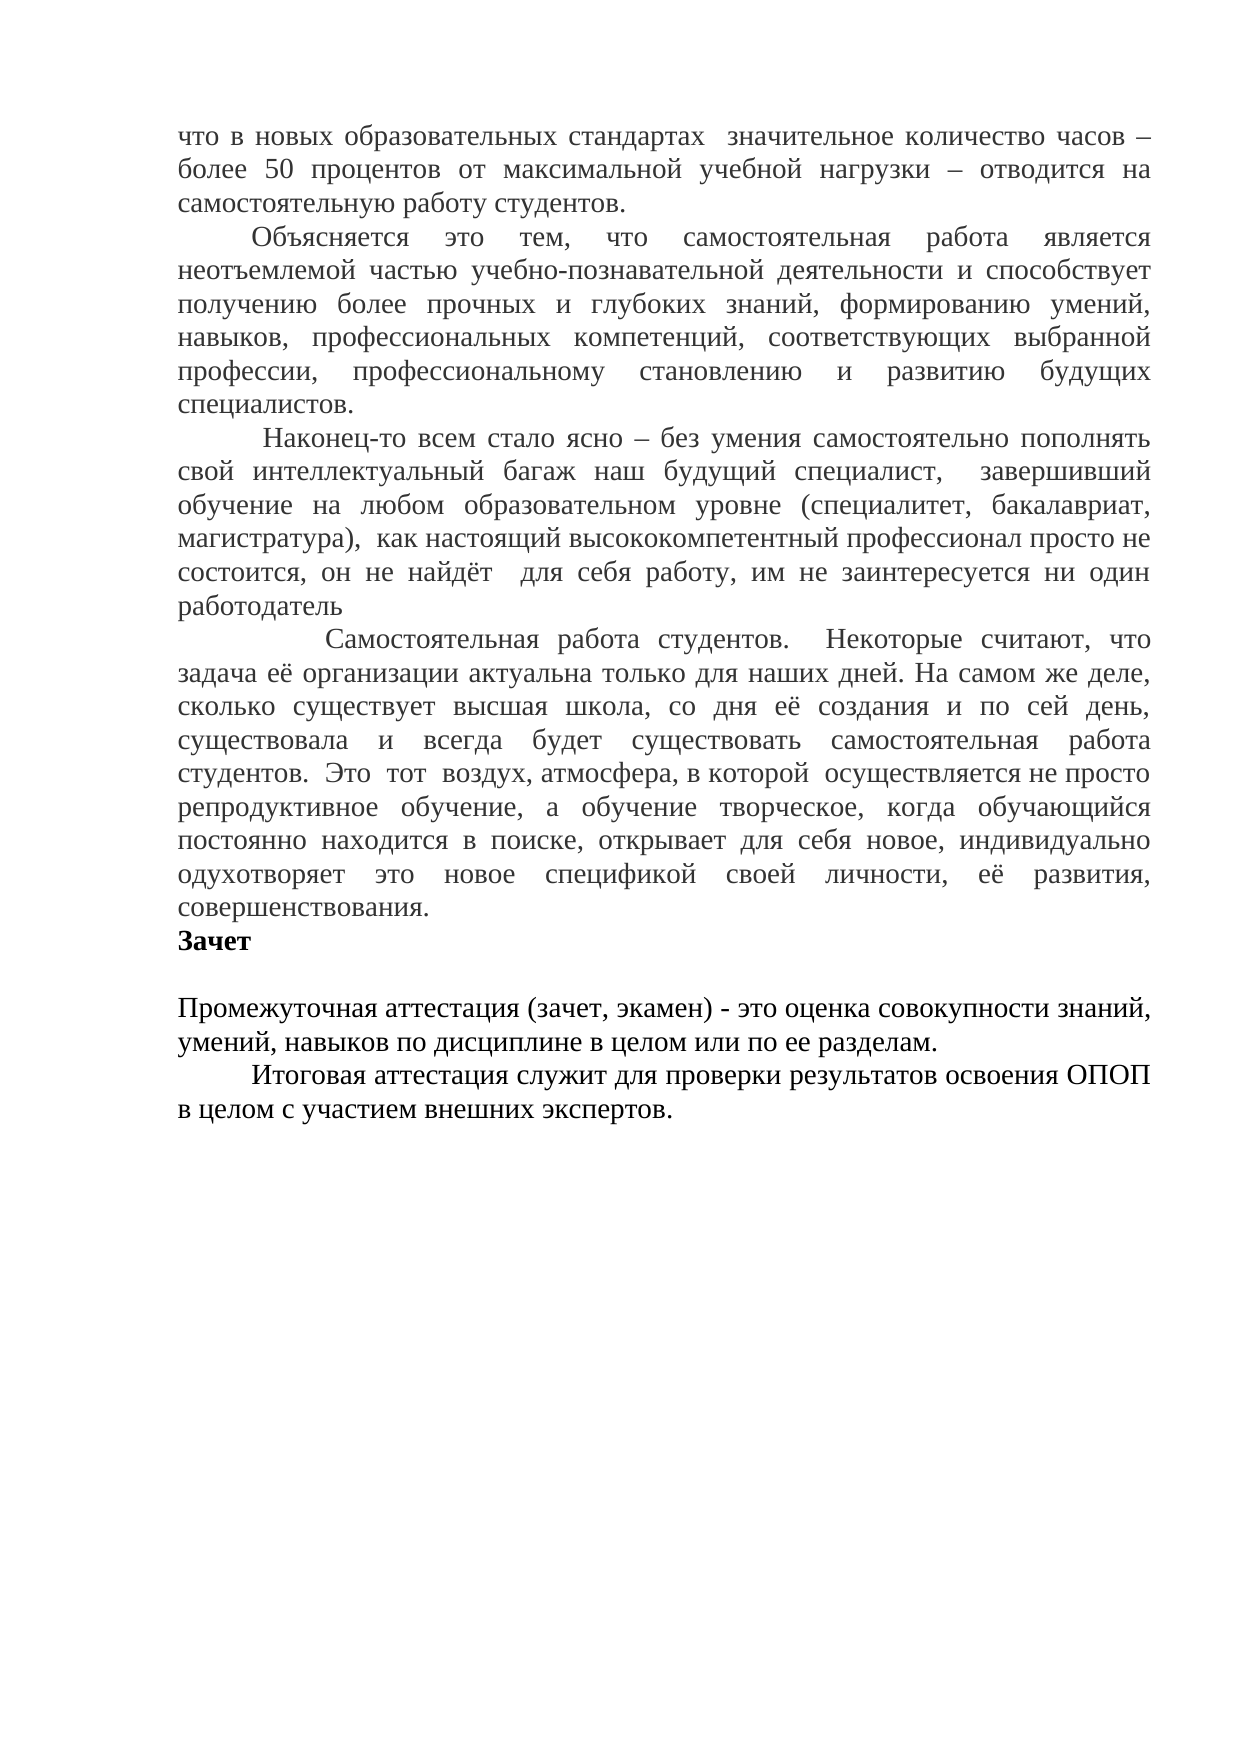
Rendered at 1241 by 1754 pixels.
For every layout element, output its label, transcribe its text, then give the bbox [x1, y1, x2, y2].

text Итоговая аттестация служит для проверки результатов освоения ОПОП в целом с участием внешних экспертов. [177, 1057, 1152, 1124]
text Наконец-то всем стало ясно – без умения самостоятельно пополнять свой интеллектуальный багаж наш будущий специалист, завершивший обучение на любом образовательном уровне (специалитет, бакалавриат, магистратура), как настоящий высококомпетентный профессионал просто не состоится, он не найдёт для себя работу, им не заинтересуется ни один работодатель [177, 420, 1152, 621]
text Зачет [177, 923, 1152, 957]
text Самостоятельная работа студентов. Некоторые считают, что задача её организации актуальна только для наших дней. На самом же деле, сколько существует высшая школа, со дня её создания и по сей день, существовала и всегда будет существовать самостоятельная работа студентов. Это тот воздух, атмосфера, в которой осуществляется не просто репродуктивное обучение, а обучение творческое, когда обучающийся постоянно находится в поиске, открывает для себя новое, индивидуально одухотворяет это новое спецификой своей личности, её развития, совершенствования. [177, 621, 1152, 923]
text Промежуточная аттестация (зачет, экамен) - это оценка совокупности знаний, умений, навыков по дисциплине в целом или по ее разделам. [177, 990, 1152, 1057]
text Объясняется это тем, что самостоятельная работа является неотъемлемой частью учебно-познавательной деятельности и способствует получению более прочных и глубоких знаний, формированию умений, навыков, профессиональных компетенций, соответствующих выбранной профессии, профессиональному становлению и развитию будущих специалистов. [177, 219, 1152, 420]
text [177, 118, 1152, 219]
